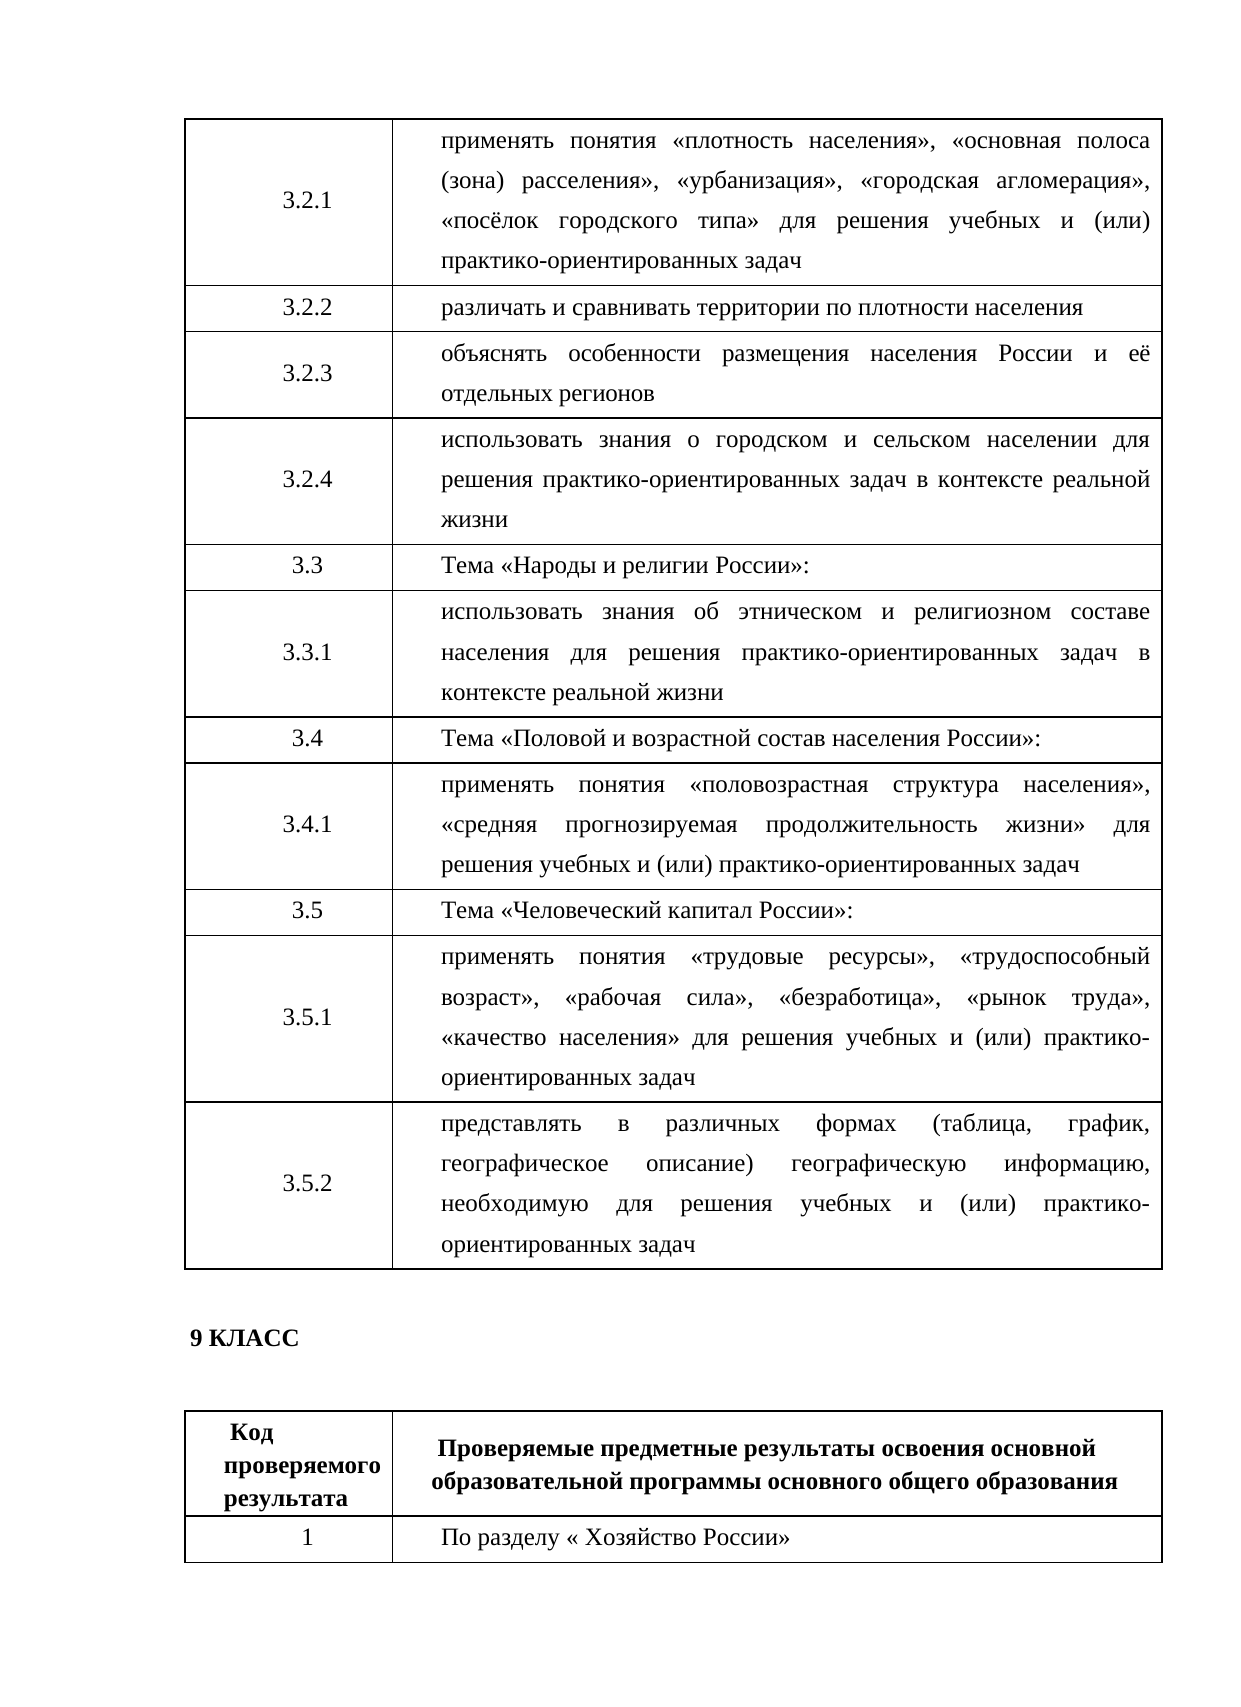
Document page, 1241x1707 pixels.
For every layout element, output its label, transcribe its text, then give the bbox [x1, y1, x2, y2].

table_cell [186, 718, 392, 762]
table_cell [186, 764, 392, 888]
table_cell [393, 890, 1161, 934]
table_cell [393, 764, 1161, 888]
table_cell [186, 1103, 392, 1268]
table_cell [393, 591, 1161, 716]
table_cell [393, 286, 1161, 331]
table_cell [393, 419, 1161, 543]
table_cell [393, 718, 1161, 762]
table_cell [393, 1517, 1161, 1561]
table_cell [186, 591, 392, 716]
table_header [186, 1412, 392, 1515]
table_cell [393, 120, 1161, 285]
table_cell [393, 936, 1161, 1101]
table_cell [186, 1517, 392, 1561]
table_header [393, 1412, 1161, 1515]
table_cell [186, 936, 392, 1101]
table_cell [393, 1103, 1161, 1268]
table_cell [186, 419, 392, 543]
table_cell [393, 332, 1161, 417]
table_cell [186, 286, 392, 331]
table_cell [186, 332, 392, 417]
text 9 КЛАСС [190, 1323, 1152, 1352]
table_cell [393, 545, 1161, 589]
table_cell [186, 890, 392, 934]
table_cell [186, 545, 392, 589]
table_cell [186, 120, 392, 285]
